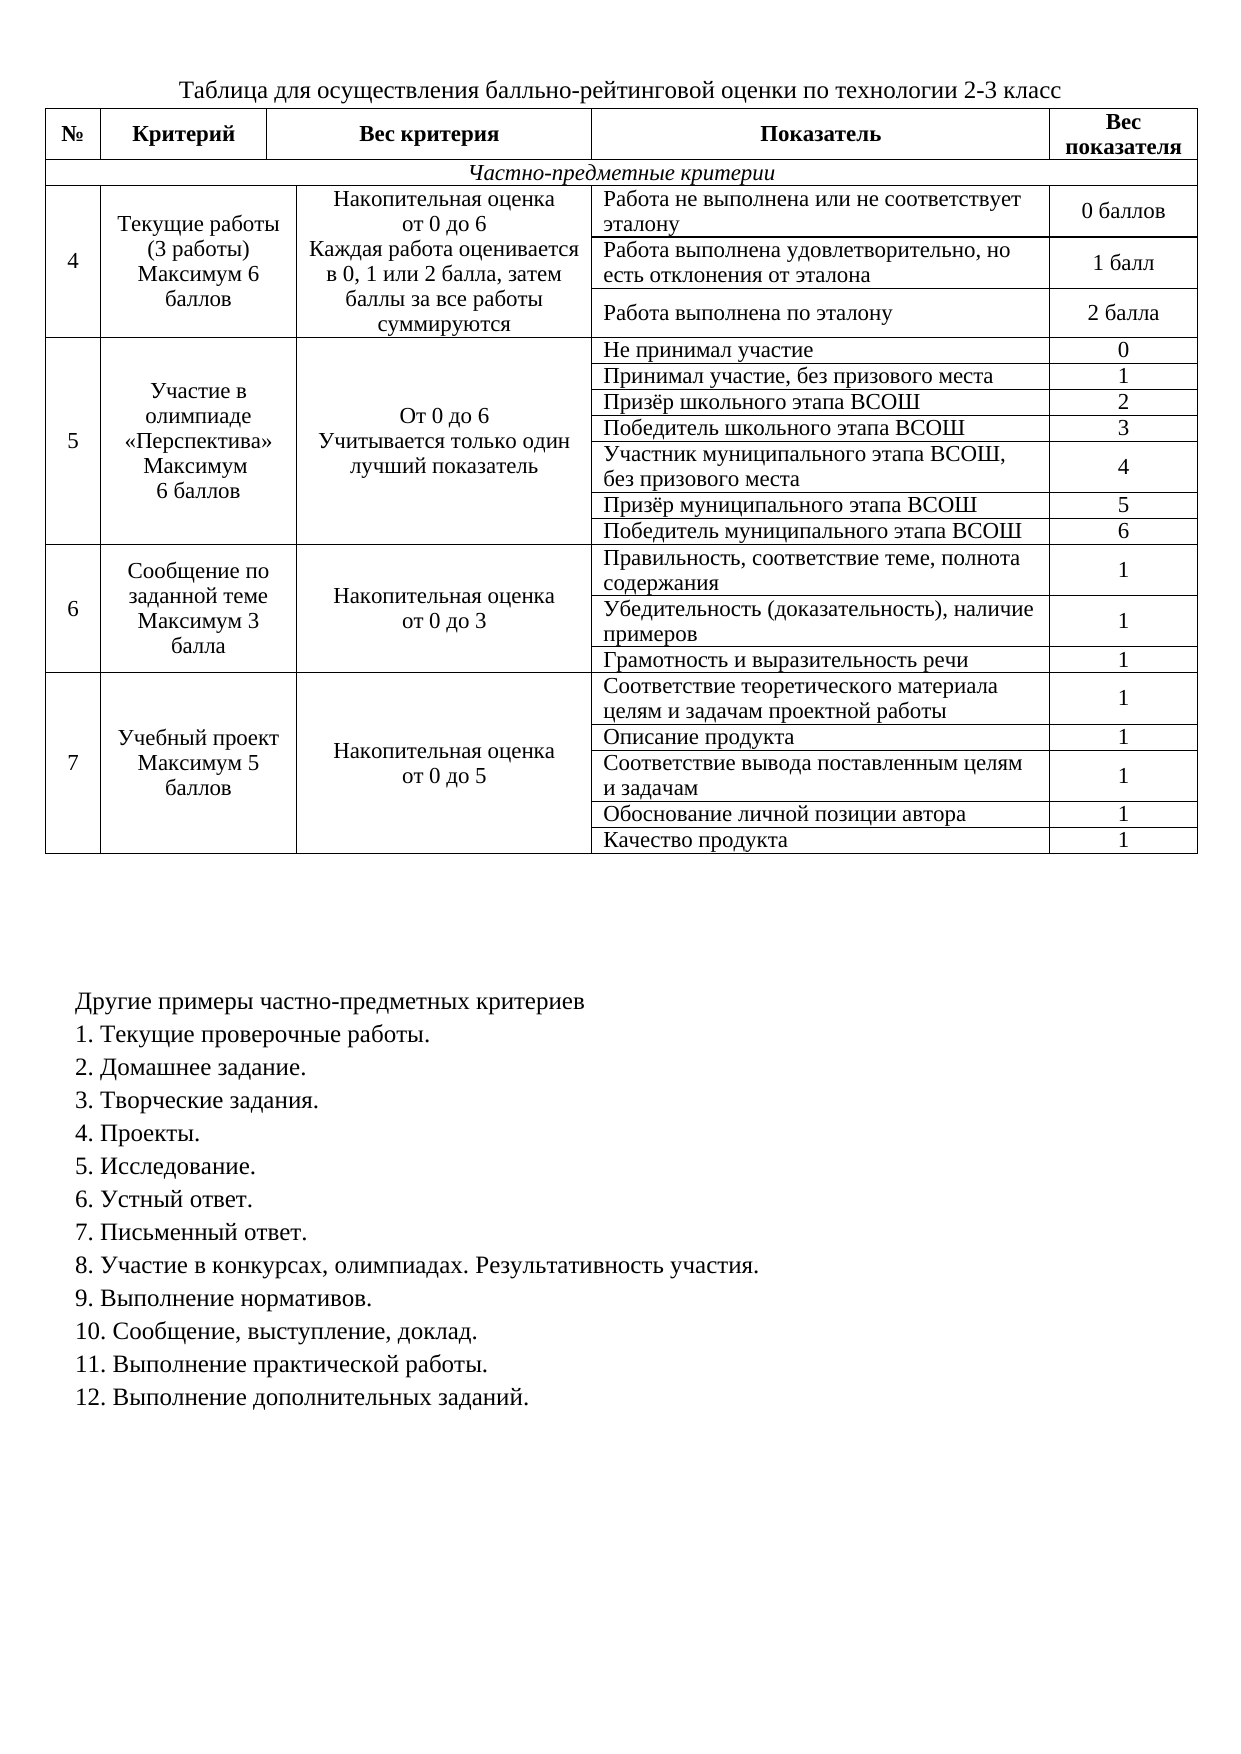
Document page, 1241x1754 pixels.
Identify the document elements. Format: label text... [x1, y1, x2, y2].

table_cell Работа не выполнена или не соответствует эталону [592, 186, 1049, 236]
text Таблица для осуществления балльно-рейтинговой оценки по технологии 2-3 класс [75, 75, 1165, 104]
table_cell Не принимал участие [592, 338, 1049, 363]
table_cell Описание продукта [592, 725, 1049, 749]
table_cell Правильность, соответствие теме, полнота содержания [592, 545, 1049, 595]
text 5. Исследование. [75, 1151, 1165, 1180]
table_cell Текущие работы (3 работы) Максимум 6 баллов [101, 186, 296, 337]
table_cell 1 [1050, 725, 1197, 749]
text 6. Устный ответ. [75, 1184, 1165, 1213]
table_cell 1 [1050, 647, 1197, 672]
table_cell 7 [46, 673, 100, 853]
table_cell 1 [1050, 828, 1197, 853]
table_cell Победитель школьного этапа ВСОШ [592, 416, 1049, 441]
table_cell 6 [46, 545, 100, 672]
text 1. Текущие проверочные работы. [75, 1019, 1165, 1048]
table_cell 1 [1050, 673, 1197, 723]
table_cell Работа выполнена удовлетворительно, но есть отклонения от эталона [592, 238, 1049, 287]
table_cell Призёр муниципального этапа ВСОШ [592, 493, 1049, 518]
table_cell Принимал участие, без призового места [592, 364, 1049, 389]
table_header Критерий [101, 109, 266, 159]
text 9. Выполнение нормативов. [75, 1283, 1165, 1312]
table_cell Качество продукта [592, 828, 1049, 853]
text Другие примеры частно-предметных критериев [75, 986, 1165, 1014]
table_cell Соответствие вывода поставленным целям и задачам [592, 751, 1049, 801]
table_cell 1 [1050, 364, 1197, 389]
table_cell Участие в олимпиаде «Перспектива» Максимум 6 баллов [101, 338, 296, 544]
table_cell 1 [1050, 596, 1197, 646]
table_cell Призёр школьного этапа ВСОШ [592, 390, 1049, 415]
table_cell 2 [1050, 390, 1197, 415]
table_cell Обоснование личной позиции автора [592, 802, 1049, 827]
table_cell Учебный проект Максимум 5 баллов [101, 673, 296, 853]
text 12. Выполнение дополнительных заданий. [75, 1382, 1165, 1411]
table_cell Накопительная оценка от 0 до 3 [297, 545, 591, 672]
table_header Вес показателя [1050, 109, 1197, 159]
text 2. Домашнее задание. [75, 1052, 1165, 1081]
text 7. Письменный ответ. [75, 1217, 1165, 1246]
table_cell Соответствие теоретического материала целям и задачам проектной работы [592, 673, 1049, 723]
table_cell 0 баллов [1050, 186, 1197, 236]
text 4. Проекты. [75, 1118, 1165, 1147]
text 11. Выполнение практической работы. [75, 1349, 1165, 1378]
table_cell Накопительная оценка от 0 до 5 [297, 673, 591, 853]
table_cell 1 балл [1050, 238, 1197, 287]
table_cell 5 [1050, 493, 1197, 518]
table_cell 4 [46, 186, 100, 337]
table_cell Частно-предметные критерии [46, 160, 1197, 185]
table_cell 1 [1050, 545, 1197, 595]
table_cell Накопительная оценка от 0 до 6 Каждая работа оценивается в 0, 1 или 2 балла, затем баллы за все работы суммируются [297, 186, 591, 337]
table_cell 4 [1050, 442, 1197, 492]
text 8. Участие в конкурсах, олимпиадах. Результативность участия. [75, 1250, 1165, 1279]
table_cell 3 [1050, 416, 1197, 441]
table_cell 0 [1050, 338, 1197, 363]
table_cell 6 [1050, 519, 1197, 544]
table_cell 5 [46, 338, 100, 544]
table_cell 1 [1050, 802, 1197, 827]
table_cell Участник муниципального этапа ВСОШ, без призового места [592, 442, 1049, 492]
table_cell Убедительность (доказательность), наличие примеров [592, 596, 1049, 646]
table_cell Победитель муниципального этапа ВСОШ [592, 519, 1049, 544]
table_cell 2 балла [1050, 289, 1197, 337]
table_cell От 0 до 6 Учитывается только один лучший показатель [297, 338, 591, 544]
table_cell 1 [1050, 751, 1197, 801]
table_cell Работа выполнена по эталону [592, 289, 1049, 337]
text 3. Творческие задания. [75, 1085, 1165, 1114]
table_cell Сообщение по заданной теме Максимум 3 балла [101, 545, 296, 672]
table_header Вес критерия [267, 109, 591, 159]
table_header Показатель [592, 109, 1049, 159]
text 10. Сообщение, выступление, доклад. [75, 1316, 1165, 1345]
table_cell Грамотность и выразительность речи [592, 647, 1049, 672]
table_header № [46, 109, 100, 159]
